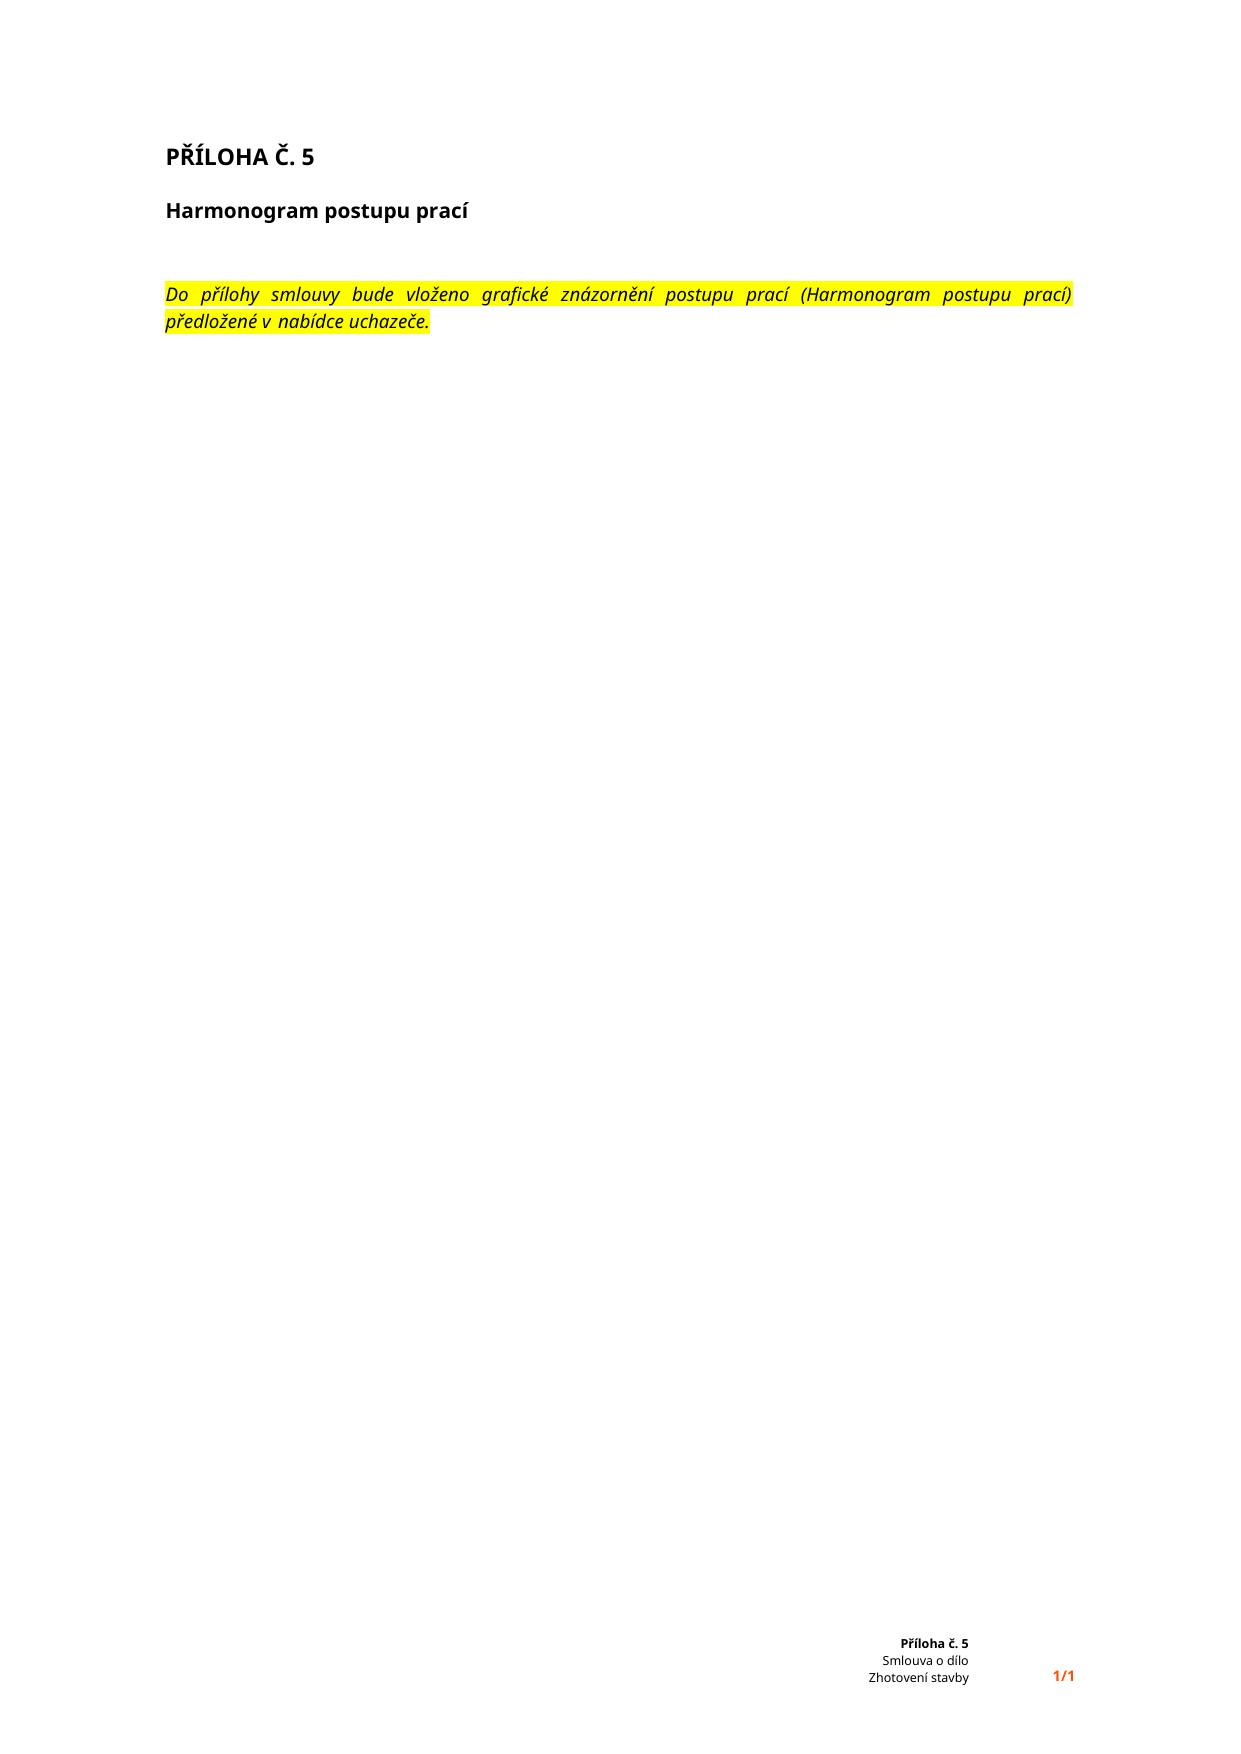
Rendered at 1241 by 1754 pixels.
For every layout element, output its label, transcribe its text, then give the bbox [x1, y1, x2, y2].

text Do přílohy smlouvy bude vloženo grafické znázornění postupu prací (Harmonogram postupu prací) předložené v nabídce uchazeče. [165, 281, 1075, 334]
text Harmonogram postupu prací [165, 197, 1075, 225]
text Příloha č. 5 [165, 141, 1075, 173]
